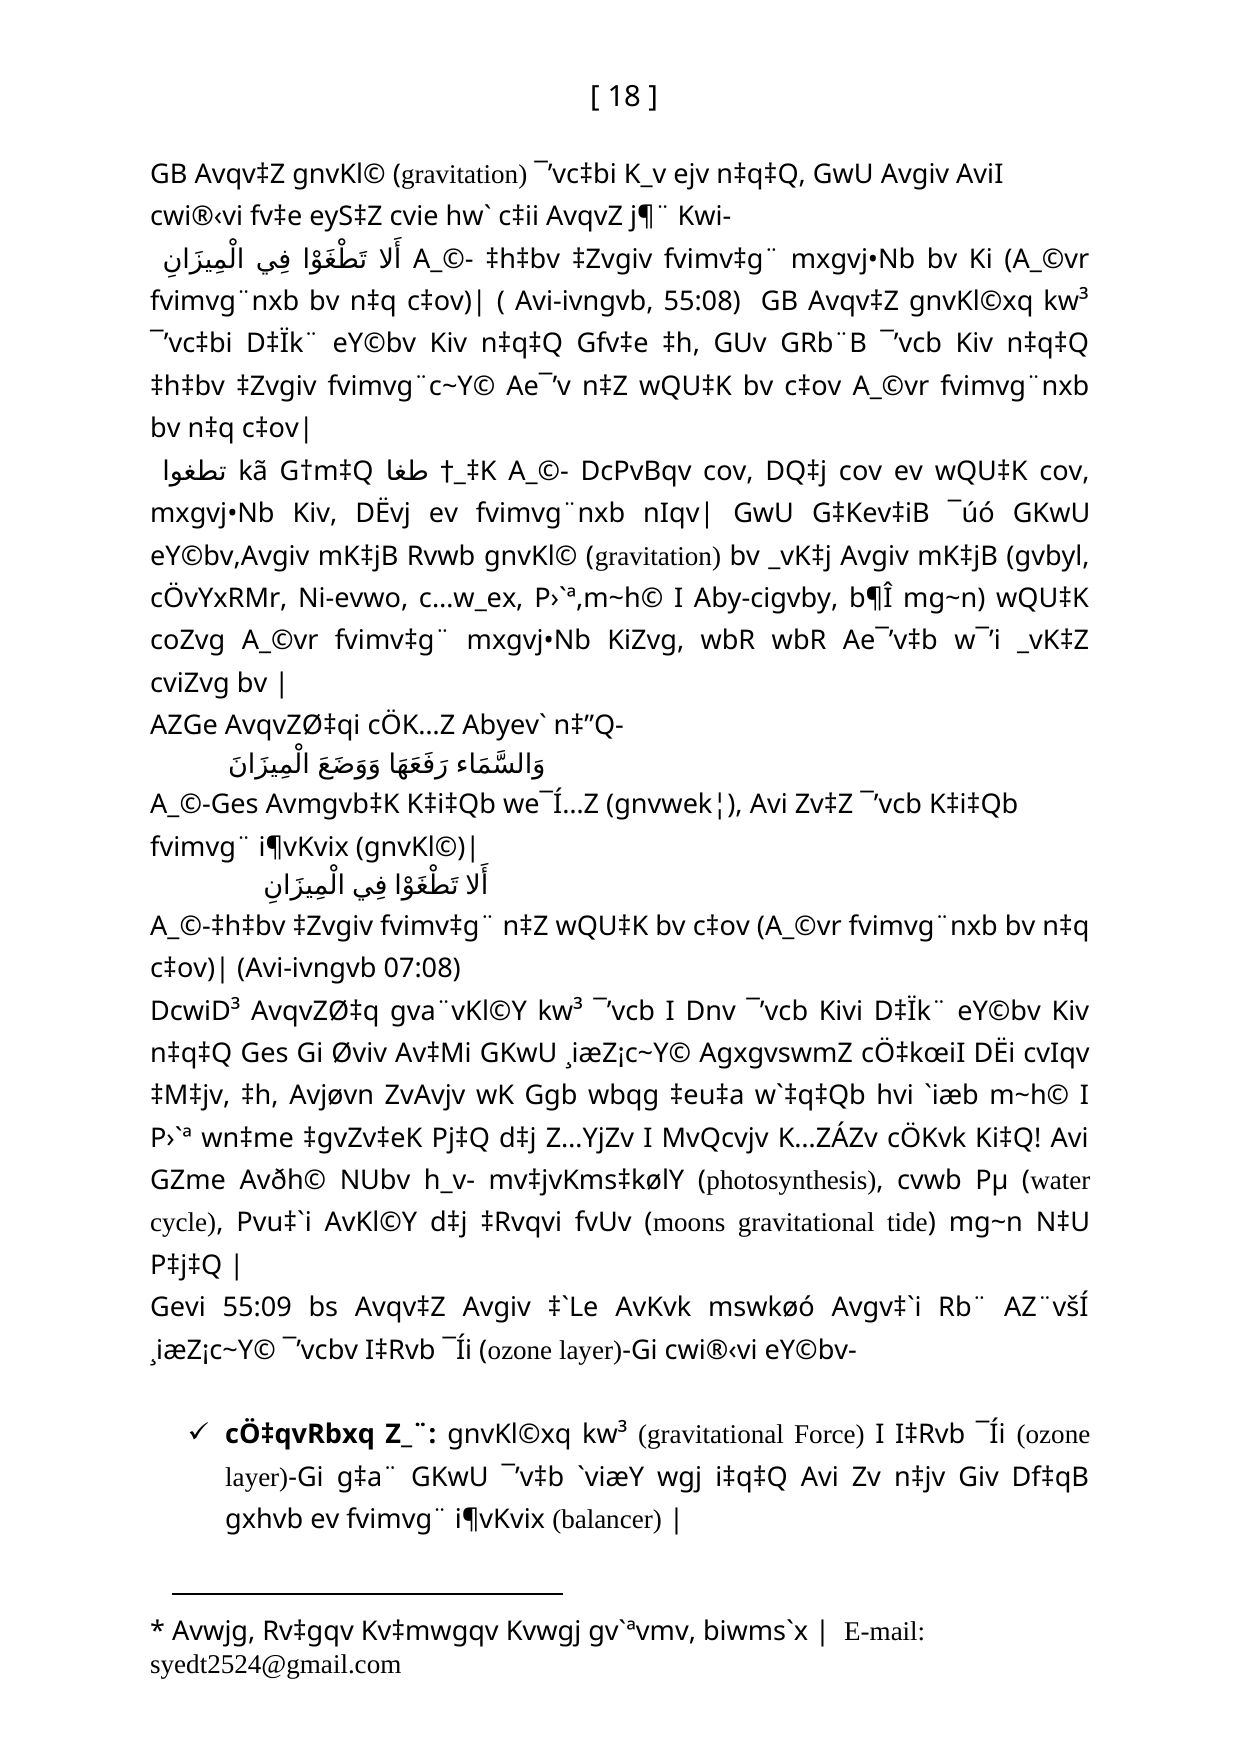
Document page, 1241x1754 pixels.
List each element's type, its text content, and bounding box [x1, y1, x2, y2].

text AZGe AvqvZØ‡qi cÖK…Z Abyev` n‡”Q- [150, 706, 1090, 742]
text وَالسَّمَاء رَفَعَهَا وَوَضَعَ الْمِيزَانَ A_©-Ges Avmgvb‡K K‡i‡Qb we¯Í…Z (gnvwek¦), Avi Zv‡Z ¯’vcb K‡i‡Qb fvimvg¨ i¶vKvix (gnvKl©)| [150, 748, 1090, 864]
list cÖ‡qvRbxq Z_¨: gnvKl©xq kw³ (gravitational Force) I I‡Rvb ¯Íi (ozone layer)-Gi g‡a¨ GKwU ¯’v‡b `viæY wgj i‡q‡Q Avi Zv n‡jv Giv Df‡qB gxhvb ev fvimvg¨ i¶vKvix (balancer) | [187, 1415, 1090, 1537]
text DcwiD³ AvqvZØ‡q gva¨vKl©Y kw³ ¯’vcb I Dnv ¯’vcb Kivi D‡Ïk¨ eY©bv Kiv n‡q‡Q Ges Gi Øviv Av‡Mi GKwU ¸iæZ¡c~Y© AgxgvswmZ cÖ‡kœiI DËi cvIqv ‡M‡jv, ‡h, Avjøvn ZvAvjv wK Ggb wbqg ‡eu‡a w`‡q‡Qb hvi `iæb m~h© I P›`ª wn‡me ‡gvZv‡eK Pj‡Q d‡j Z…YjZv I MvQcvjv K…ZÁZv cÖKvk Ki‡Q! Avi GZme Avðh© NUbv h_v- mv‡jvKms‡kølY (photosynthesis), cvwb Pµ (water cycle), Pvu‡`i AvKl©Y d‡j ‡Rvqvi fvUv (moons gravitational tide) mg~n N‡U P‡j‡Q | [150, 991, 1090, 1282]
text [150, 154, 1090, 234]
text أَلا تَطْغَوْا فِي الْمِيزَانِ A_©- ‡h‡bv ‡Zvgiv fvimv‡g¨ mxgvj•Nb bv Ki (A_©vr fvimvg¨nxb bv n‡q c‡ov)| ( Avi-ivngvb, 55:08) GB Avqv‡Z gnvKl©xq kw³ ¯’vc‡bi D‡Ïk¨ eY©bv Kiv n‡q‡Q Gfv‡e ‡h, GUv GRb¨B ¯’vcb Kiv n‡q‡Q ‡h‡bv ‡Zvgiv fvimvg¨c~Y© Ae¯’v n‡Z wQU‡K bv c‡ov A_©vr fvimvg¨nxb bv n‡q c‡ov| [150, 239, 1090, 446]
text Gevi 55:09 bs Avqv‡Z Avgiv ‡`Le AvKvk mswkøó Avgv‡`i Rb¨ AZ¨všÍ ¸iæZ¡c~Y© ¯’vcbv I‡Rvb ¯Íi (ozone layer)-Gi cwi®‹vi eY©bv- [150, 1288, 1090, 1367]
text تطغوا kã G†m‡Q طغا †_‡K A_©- DcPvBqv cov, DQ‡j cov ev wQU‡K cov, mxgvj•Nb Kiv, DËvj ev fvimvg¨nxb nIqv| GwU G‡Kev‡iB ¯úó GKwU eY©bv,Avgiv mK‡jB Rvwb gnvKl© (gravitation) bv _vK‡j Avgiv mK‡jB (gvbyl, cÖvYxRMr, Ni-evwo, c…w_ex, P›`ª,m~h© I Aby-cigvby, b¶Î mg~n) wQU‡K coZvg A_©vr fvimv‡g¨ mxgvj•Nb KiZvg, wbR wbR Ae¯’v‡b w¯’i _vK‡Z cviZvg bv | [150, 451, 1090, 700]
text أَلا تَطْغَوْا فِي الْمِيزَانِ A_©-‡h‡bv ‡Zvgiv fvimv‡g¨ n‡Z wQU‡K bv c‡ov (A_©vr fvimvg¨nxb bv n‡q c‡ov)| (Avi-ivngvb 07:08) [150, 869, 1090, 985]
